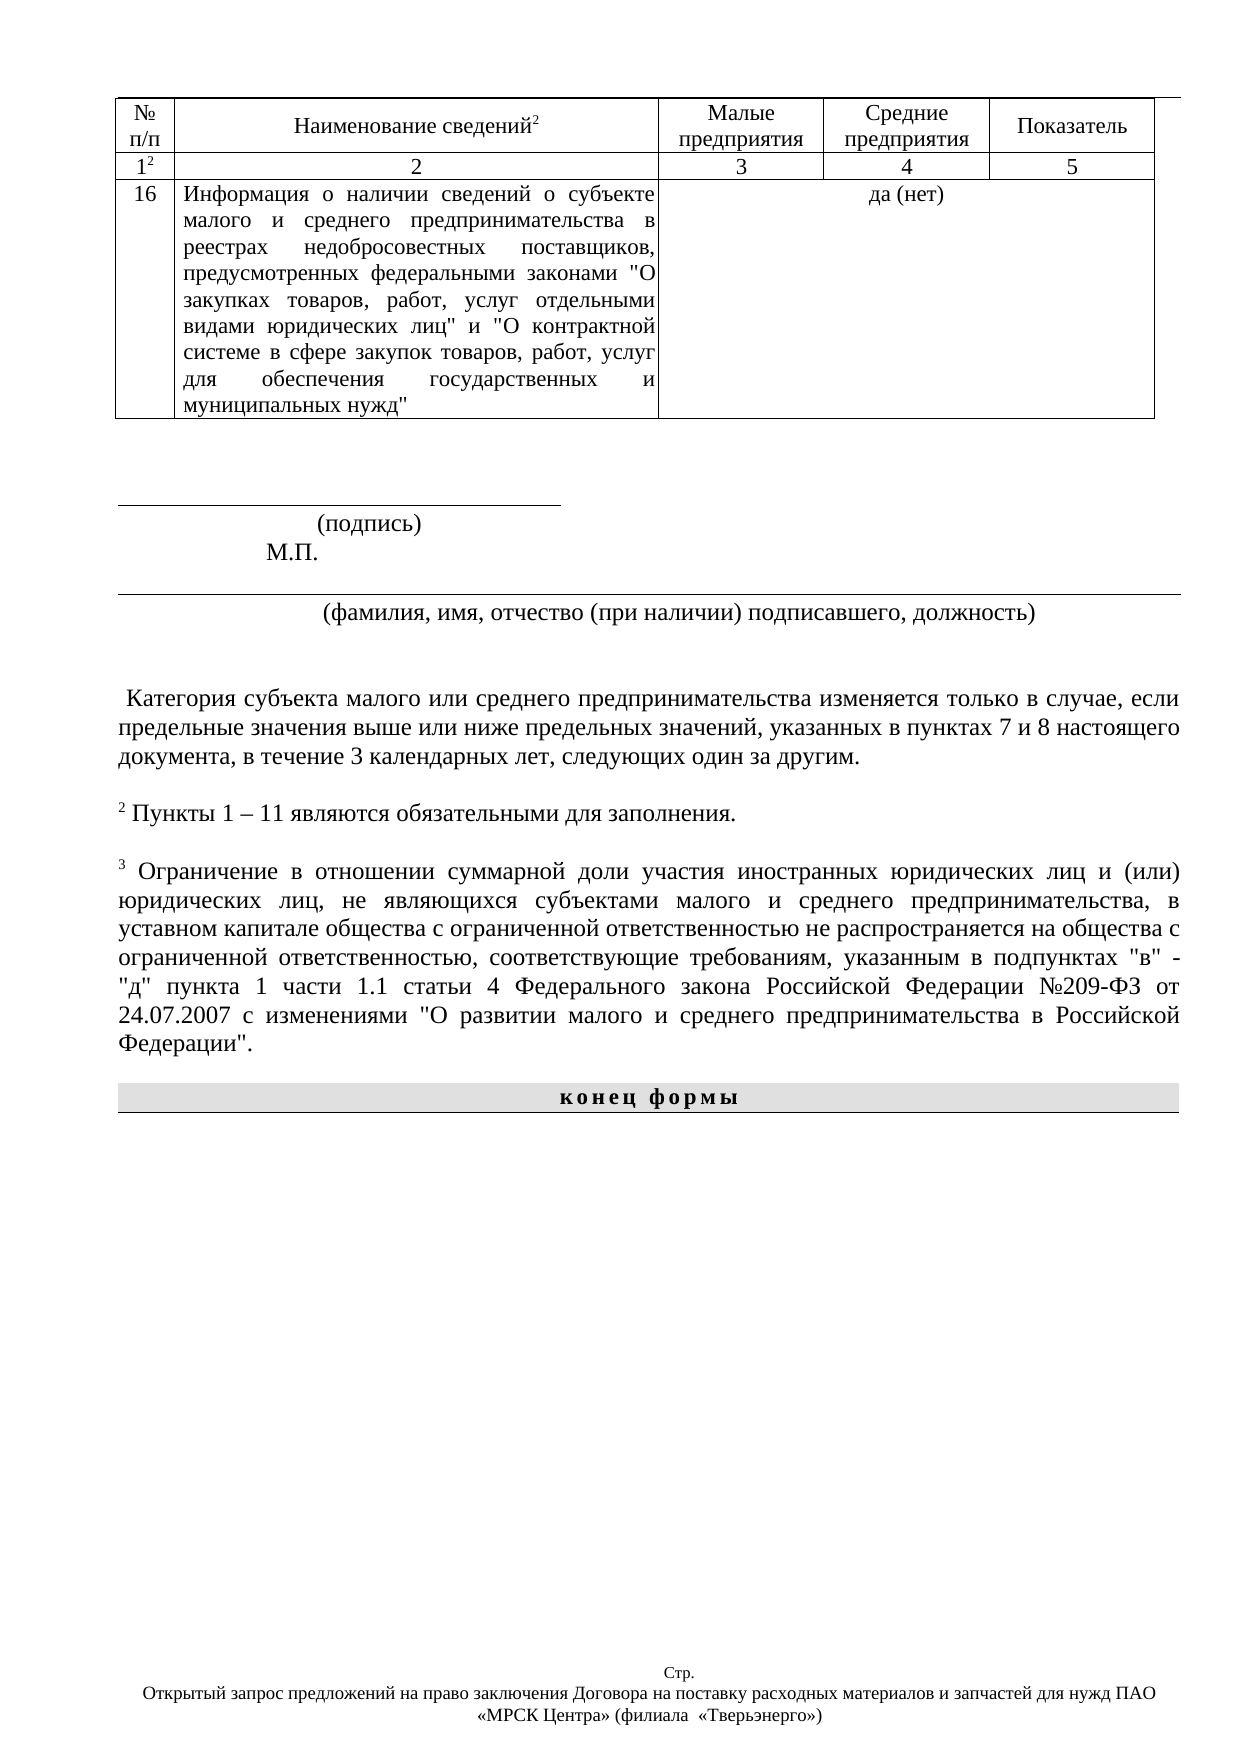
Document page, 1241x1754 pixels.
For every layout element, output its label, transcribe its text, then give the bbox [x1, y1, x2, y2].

text (подпись) [118, 506, 561, 537]
table_header Показатель [990, 99, 1154, 152]
text 2 Пункты 1 – 11 являются обязательными для заполнения. [118, 798, 1181, 827]
table_header Средние предприятия [824, 99, 989, 152]
text Категория субъекта малого или среднего предпринимательства изменяется только в случае, если предельные значения выше или ниже предельных значений, указанных в пунктах 7 и 8 настоящего документа, в течение 3 календарных лет, следующих один за другим. [118, 683, 1181, 770]
table_cell 16 [116, 180, 174, 417]
table_cell Информация о наличии сведений о субъекте малого и среднего предпринимательства в реестрах недобросовестных поставщиков, предусмотренных федеральными законами "О закупках товаров, работ, услуг отдельными видами юридических лиц" и "О контрактной системе в сфере закупок товаров, работ, услуг для обеспечения государственных и муниципальных нужд" [175, 180, 658, 417]
table_header Малые предприятия [659, 99, 823, 152]
table_cell 3 [659, 153, 823, 179]
table_cell 4 [824, 153, 989, 179]
text М.П. [207, 537, 1181, 565]
table_header № п/п [116, 99, 174, 152]
text конец формы [118, 1083, 1179, 1112]
text (фамилия, имя, отчество (при наличии) подписавшего, должность) [118, 595, 1181, 626]
table_header Наименование сведений2 [175, 99, 658, 152]
table_cell 5 [990, 153, 1154, 179]
table_cell 12 [116, 153, 174, 179]
text 3 Ограничение в отношении суммарной доли участия иностранных юридических лиц и (или) юридических лиц, не являющихся субъектами малого и среднего предпринимательства, в уставном капитале общества с ограниченной ответственностью не распространяется на общества с ограниченной ответственностью, соответствующие требованиям, указанным в подпунктах "в" - "д" пункта 1 части 1.1 статьи 4 Федерального закона Российской Федерации №209-ФЗ от 24.07.2007 с изменениями "О развитии малого и среднего предпринимательства в Российской Федерации". [118, 856, 1181, 1057]
table_cell 2 [175, 153, 658, 179]
table_cell да (нет) [659, 180, 1154, 417]
